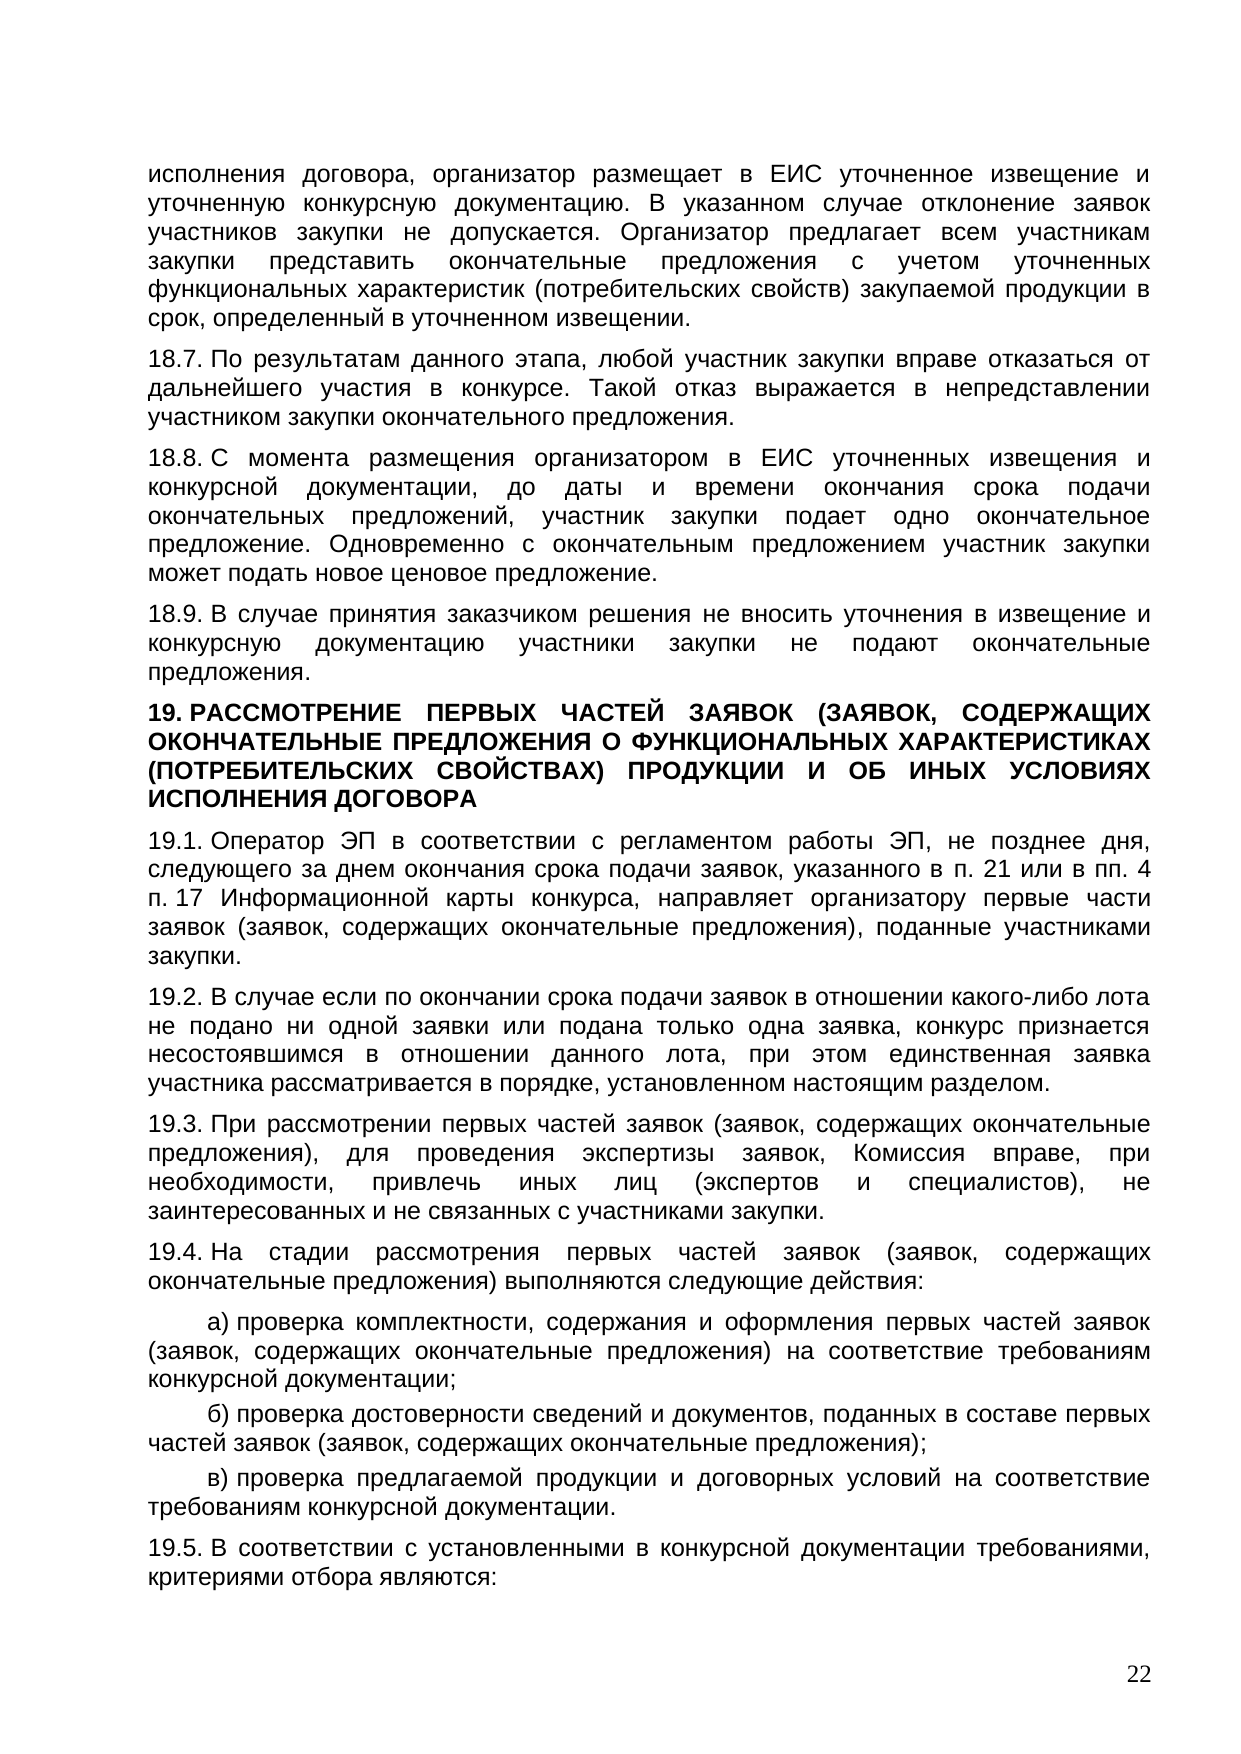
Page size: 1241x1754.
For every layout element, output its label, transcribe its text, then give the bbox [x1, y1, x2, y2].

subtitle При рассмотрении первых частей заявок (заявок, содержащих окончательные предложения), для проведения экспертизы заявок, Комиссия вправе, при необходимости, привлечь иных лиц (экспертов и специалистов), не заинтересованных и не связанных с участниками закупки. [148, 1109, 1152, 1224]
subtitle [148, 159, 1152, 332]
list проверка предлагаемой продукции и договорных условий на соответствие требованиям конкурсной документации. [148, 1463, 1152, 1521]
list проверка комплектности, содержания и оформления первых частей заявок (заявок, содержащих окончательные предложения) на соответствие требованиям конкурсной документации; [148, 1307, 1152, 1393]
subtitle РАССМОТРЕНИЕ ПЕРВЫХ ЧАСТЕЙ ЗАЯВОК (ЗАЯВОК, СОДЕРЖАЩИХ ОКОНЧАТЕЛЬНЫЕ ПРЕДЛОЖЕНИЯ О ФУНКЦИОНАЛЬНЫХ ХАРАКТЕРИСТИКАХ (ПОТРЕБИТЕЛЬСКИХ СВОЙСТВАХ) ПРОДУКЦИИ И ОБ ИНЫХ УСЛОВИЯХ ИСПОЛНЕНИЯ ДОГОВОРА [148, 698, 1152, 813]
subtitle Оператор ЭП в соответствии с регламентом работы ЭП, не позднее дня, следующего за днем окончания срока подачи заявок, указанного в п. 21 или в пп. 4 п. 17 Информационной карты конкурса, направляет организатору первые части заявок (заявок, содержащих окончательные предложения), поданные участниками закупки. [148, 826, 1152, 969]
subtitle В случае если по окончании срока подачи заявок в отношении какого-либо лота не подано ни одной заявки или подана только одна заявка, конкурс признается несостоявшимся в отношении данного лота, при этом единственная заявка участника рассматривается в порядке, установленном настоящим разделом. [148, 982, 1152, 1097]
subtitle В случае принятия заказчиком решения не вносить уточнения в извещение и конкурсную документацию участники закупки не подают окончательные предложения. [148, 599, 1152, 686]
subtitle С момента размещения организатором в ЕИС уточненных извещения и конкурсной документации, до даты и времени окончания срока подачи окончательных предложений, участник закупки подает одно окончательное предложение. Одновременно с окончательным предложением участник закупки может подать новое ценовое предложение. [148, 443, 1152, 587]
subtitle В соответствии с установленными в конкурсной документации требованиями, критериями отбора являются: [148, 1533, 1152, 1591]
subtitle По результатам данного этапа, любой участник закупки вправе отказаться от дальнейшего участия в конкурсе. Такой отказ выражается в непредставлении участником закупки окончательного предложения. [148, 344, 1152, 431]
subtitle На стадии рассмотрения первых частей заявок (заявок, содержащих окончательные предложения) выполняются следующие действия: [148, 1237, 1152, 1294]
list проверка достоверности сведений и документов, поданных в составе первых частей заявок (заявок, содержащих окончательные предложения); [148, 1399, 1152, 1457]
